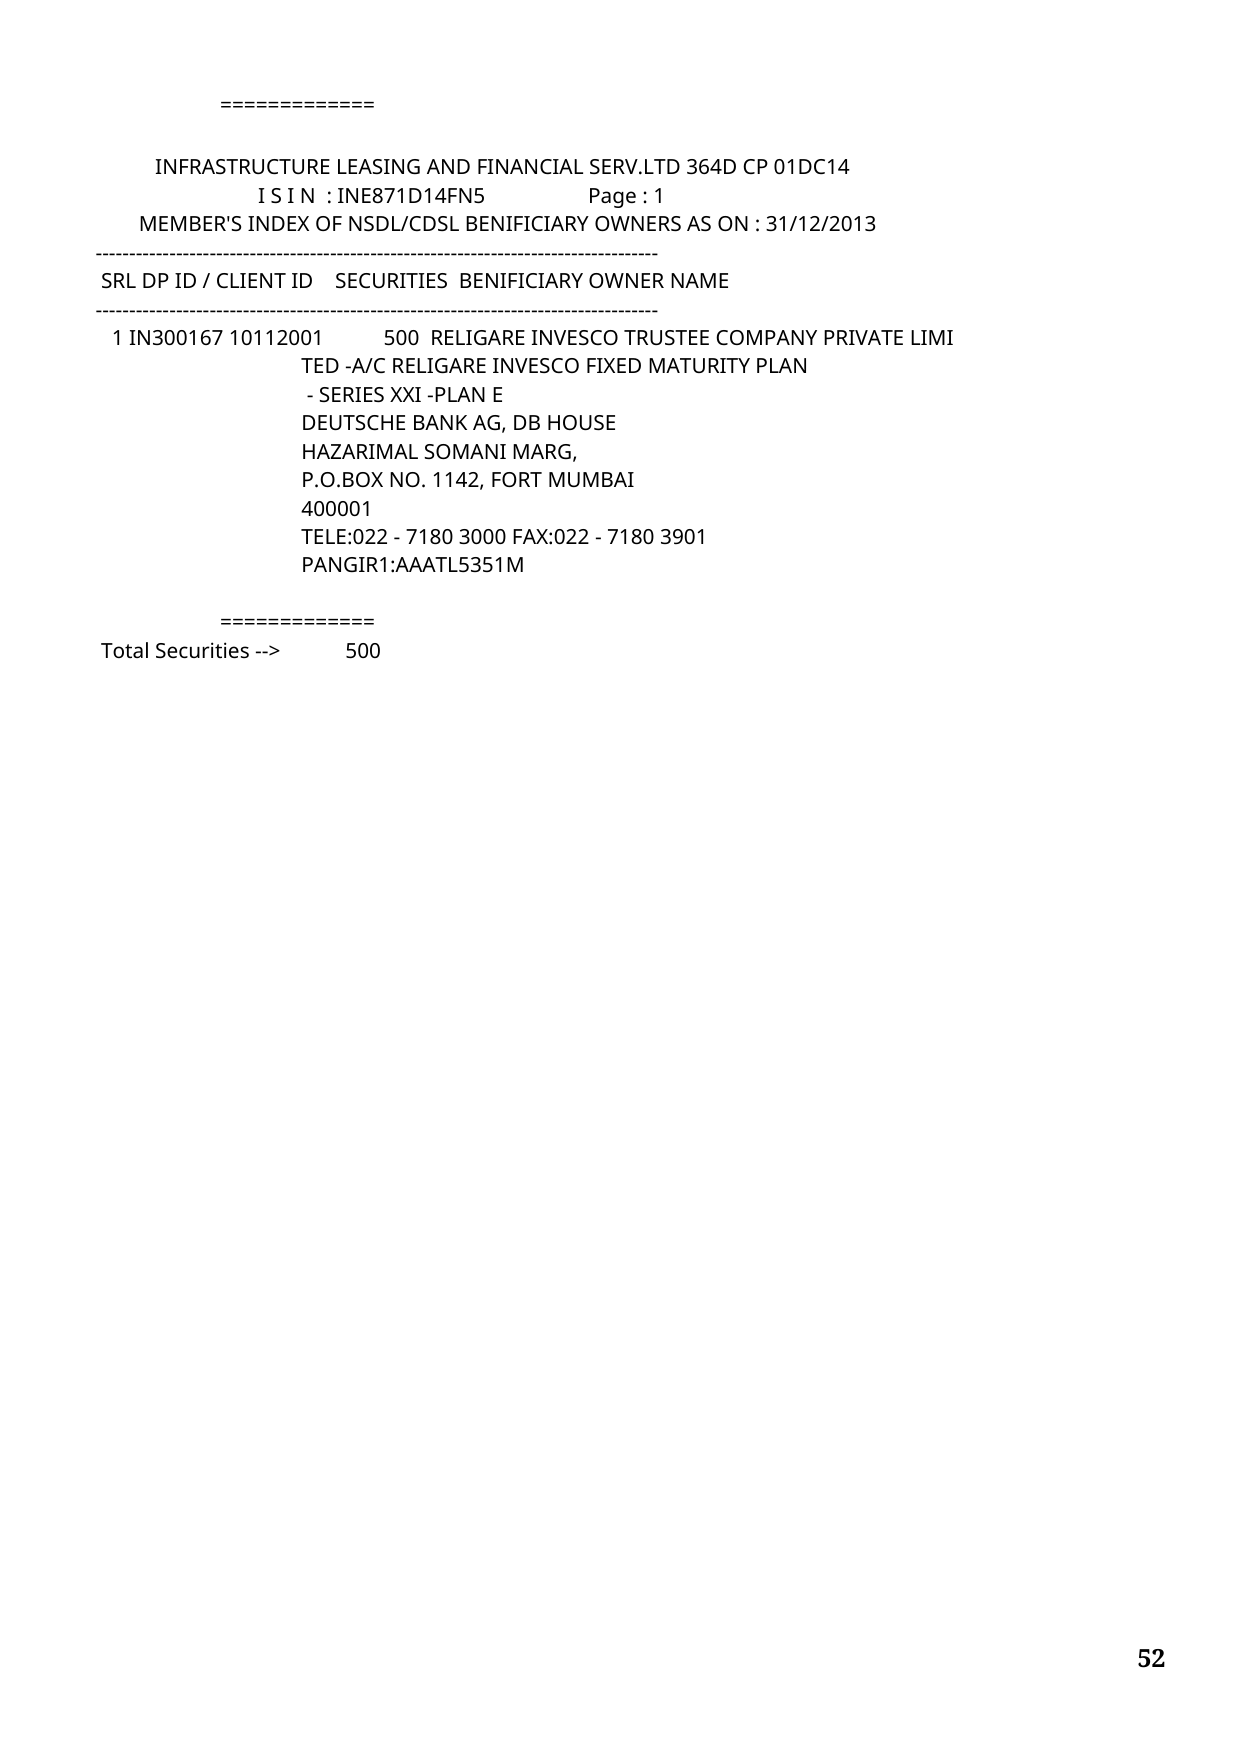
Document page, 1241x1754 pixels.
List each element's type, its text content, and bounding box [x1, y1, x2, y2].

text INFRASTRUCTURE LEASING AND FINANCIAL SERV.LTD 364D CP 01DC14 [90, 152, 1165, 181]
text HAZARIMAL SOMANI MARG, [90, 437, 1165, 465]
text ------------------------------------------------------------------------------------ [90, 295, 1165, 323]
text 400001 [90, 494, 1165, 522]
text TED -A/C RELIGARE INVESCO FIXED MATURITY PLAN [90, 352, 1165, 380]
text SRL DP ID / CLIENT ID SECURITIES BENIFICIARY OWNER NAME [90, 266, 1165, 295]
text Total Securities --> 500 [90, 636, 1165, 664]
text PANGIR1:AAATL5351M [90, 551, 1165, 579]
text MEMBER'S INDEX OF NSDL/CDSL BENIFICIARY OWNERS AS ON : 31/12/2013 [90, 209, 1165, 238]
text I S I N : INE871D14FN5 Page : 1 [90, 181, 1165, 209]
text DEUTSCHE BANK AG, DB HOUSE [90, 408, 1165, 437]
text ------------------------------------------------------------------------------------ [90, 238, 1165, 266]
text P.O.BOX NO. 1142, FORT MUMBAI [90, 465, 1165, 494]
text - SERIES XXI -PLAN E [90, 380, 1165, 408]
text TELE:022 - 7180 3000 FAX:022 - 7180 3901 [90, 522, 1165, 551]
text ============= [90, 90, 1165, 152]
text ============= [90, 607, 1165, 636]
text 1 IN300167 10112001 500 RELIGARE INVESCO TRUSTEE COMPANY PRIVATE LIMI [90, 323, 1165, 352]
